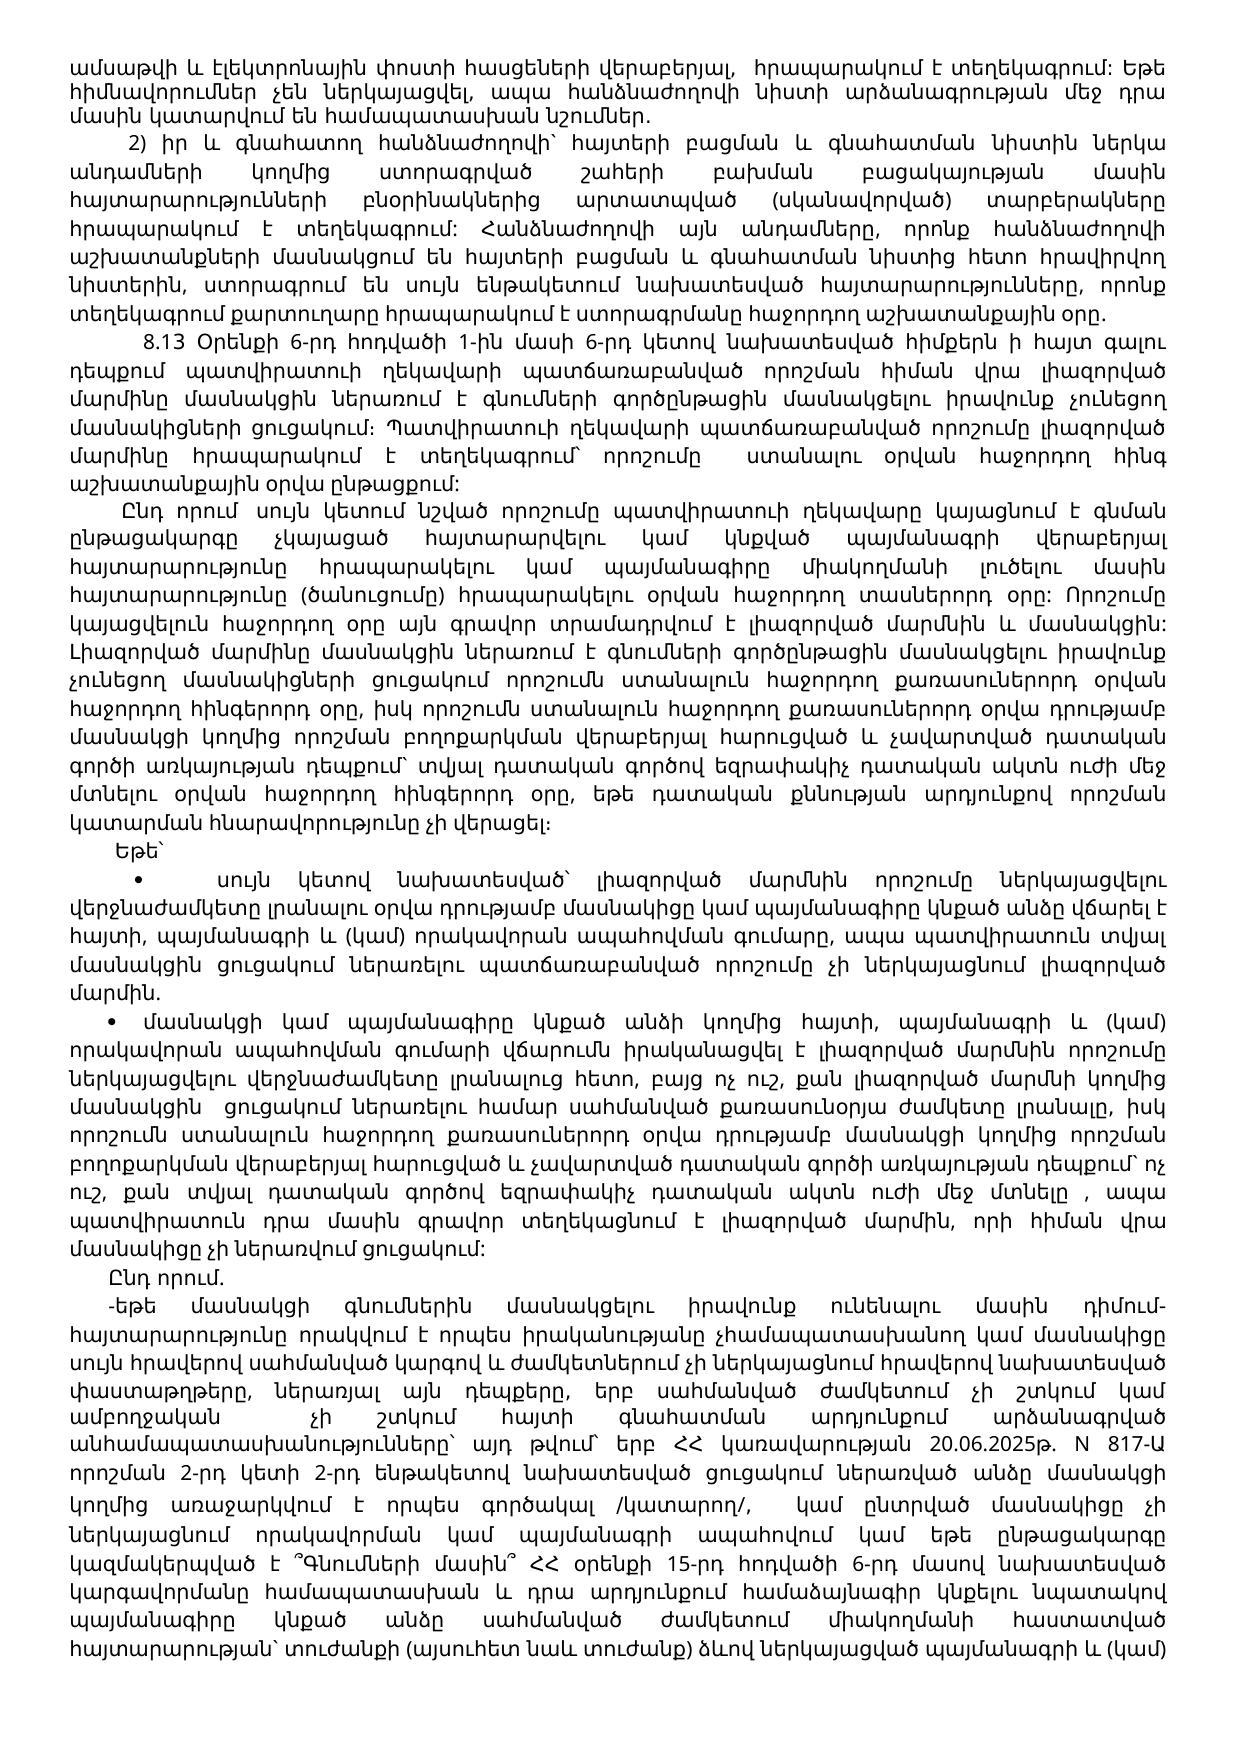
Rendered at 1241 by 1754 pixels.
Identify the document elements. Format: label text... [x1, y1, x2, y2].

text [69, 56, 1167, 128]
list սույն կետով նախատեսված՝ լիազորված մարմնին որոշումը ներկայացվելու վերջնաժամկետը լրանալու օրվա դրությամբ մասնակիցը կամ պայմանագիրը կնքած անձը վճարել է հայտի, պայմանագրի և (կամ) որակավորան ապահովման գումարը, ապա պատվիրատուն տվյալ մասնակցին ցուցակում ներառելու պատճառաբանված որոշումը չի ներկայացնում լիազորված մարմին. [69, 865, 1167, 1007]
text 8.13 Օրենքի 6-րդ հոդվածի 1-ին մասի 6-րդ կետով նախատեսված հիմքերն ի հայտ գալու դեպքում պատվիրատուի ղեկավարի պատճառաբանված որոշման հիման վրա լիազորված մարմինը մասնակցին ներառում է գնումների գործընթացին մասնակցելու իրավունք չունեցող մասնակիցների ցուցակում։ Պատվիրատուի ղեկավարի պատճառաբանված որոշումը լիազորված մարմինը հրապարակում է տեղեկագրում՝ որոշումը ստանալու օրվան հաջորդող հինգ աշխատանքային օրվա ընթացքում: [69, 327, 1167, 498]
text Ընդ որում սույն կետում նշված որոշումը պատվիրատուի ղեկավարը կայացնում է գնման ընթացակարգը չկայացած հայտարարվելու կամ կնքված պայմանագրի վերաբերյալ հայտարարությունը հրապարակելու կամ պայմանագիրը միակողմանի լուծելու մասին հայտարարությունը (ծանուցումը) հրապարակելու օրվան հաջորդող տասներորդ օրը: Որոշումը կայացվելուն հաջորդող օրը այն գրավոր տրամադրվում է լիազորված մարմնին և մասնակցին: Լիազորված մարմինը մասնակցին ներառում է գնումների գործընթացին մասնակցելու իրավունք չունեցող մասնակիցների ցուցակում որոշումն ստանալուն հաջորդող քառասուներորդ օրվան հաջորդող հինգերորդ օրը, իսկ որոշումն ստանալուն հաջորդող քառասուներորդ օրվա դրությամբ մասնակցի կողմից որոշման բողոքարկման վերաբերյալ հարուցված և չավարտված դատական գործի առկայության դեպքում` տվյալ դատական գործով եզրափակիչ դատական ակտն ուժի մեջ մտնելու օրվան հաջորդող հինգերորդ օրը, եթե դատական քննության արդյունքով որոշման կատարման հնարավորությունը չի վերացել։ [69, 498, 1167, 836]
list մասնակցի կամ պայմանագիրը կնքած անձի կողմից հայտի, պայմանագրի և (կամ) որակավորան ապահովման գումարի վճարումն իրականացվել է լիազորված մարմնին որոշումը ներկայացվելու վերջնաժամկետը լրանալուց հետո, բայց ոչ ուշ, քան լիազորված մարմնի կողմից մասնակցին ցուցակում ներառելու համար սահմանված քառասունօրյա ժամկետը լրանալը, իսկ որոշումն ստանալուն հաջորդող քառասուներորդ օրվա դրությամբ մասնակցի կողմից որոշման բողոքարկման վերաբերյալ հարուցված և չավարտված դատական գործի առկայության դեպքում` ոչ ուշ, քան տվյալ դատական գործով եզրափակիչ դատական ակտն ուժի մեջ մտնելը , ապա պատվիրատուն դրա մասին գրավոր տեղեկացնում է լիազորված մարմին, որի հիման վրա մասնակիցը չի ներառվում ցուցակում: [69, 1007, 1167, 1263]
text 2) իր և գնահատող հանձնաժողովի` հայտերի բացման և գնահատման նիստին ներկա անդամների կողմից ստորագրված շահերի բախման բացակայության մասին հայտարարությունների բնօրինակներից արտատպված (սկանավորված) տարբերակները հրապարակում է տեղեկագրում: Հանձնաժողովի այն անդամները, որոնք հանձնաժողովի աշխատանքների մասնակցում են հայտերի բացման և գնահատման նիստից հետո հրավիրվող նիստերին, ստորագրում են սույն ենթակետում նախատեսված հայտարարությունները, որոնք տեղեկագրում քարտուղարը հրապարակում է ստորագրմանը հաջորդող աշխատանքային օրը. [69, 128, 1167, 327]
text Ընդ որում. [69, 1263, 1167, 1291]
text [69, 1291, 1167, 1662]
text Եթե՝ [69, 836, 1167, 865]
